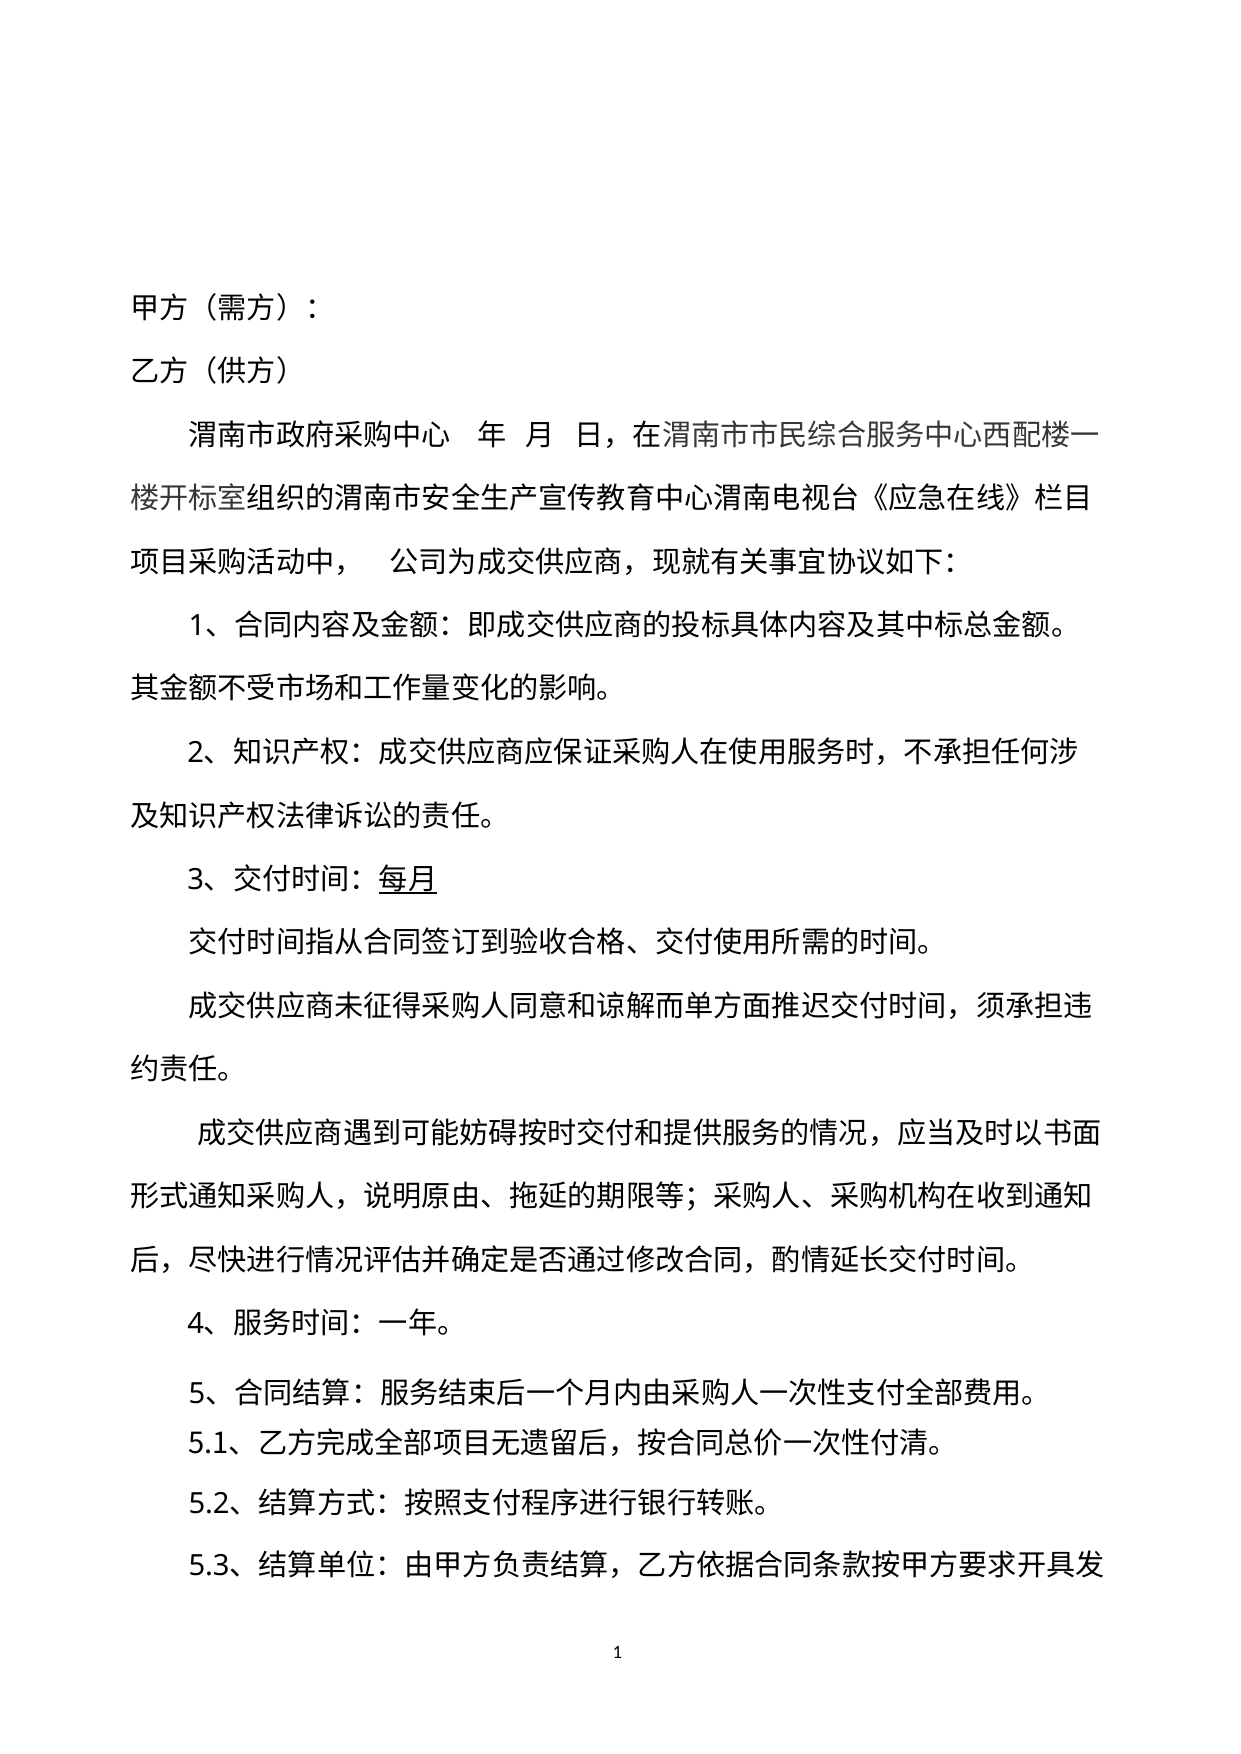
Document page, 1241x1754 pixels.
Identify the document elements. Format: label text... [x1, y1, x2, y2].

text 5.2、结算方式：按照支付程序进行银行转账。 [130, 1463, 1104, 1526]
text 5.1、乙方完成全部项目无遗留后，按合同总价一次性付清。 [130, 1413, 1104, 1463]
text 成交供应商遇到可能妨碍按时交付和提供服务的情况，应当及时以书面形式通知采购人，说明原由、拖延的期限等；采购人、采购机构在收到通知后，尽快进行情况评估并确定是否通过修改合同，酌情延长交付时间。 [130, 1109, 1104, 1278]
text 1、合同内容及金额：即成交供应商的投标具体内容及其中标总金额。其金额不受市场和工作量变化的影响。 [130, 602, 1104, 707]
text 5、合同结算：服务结束后一个月内由采购人一次性支付全部费用。 [130, 1363, 1104, 1413]
text 4、服务时间：一年。 [130, 1300, 1104, 1342]
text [130, 1526, 1104, 1588]
text 甲方（需方）： [130, 284, 1104, 327]
text 成交供应商未征得采购人同意和谅解而单方面推迟交付时间，须承担违约责任。 [130, 982, 1104, 1088]
text 2、知识产权：成交供应商应保证采购人在使用服务时，不承担任何涉及知识产权法律诉讼的责任。 [130, 728, 1104, 834]
text 渭南市政府采购中心 年 月 日，在渭南市市民综合服务中心西配楼一楼开标室组织的渭南市安全生产宣传教育中心渭南电视台《应急在线》栏目项目采购活动中， 公司为成交供应商，现就有关事宜协议如下： [130, 411, 1104, 580]
text 交付时间指从合同签订到验收合格、交付使用所需的时间。 [130, 919, 1104, 961]
text 3、交付时间：每月 [130, 856, 1104, 898]
text 乙方（供方） [130, 348, 1104, 390]
